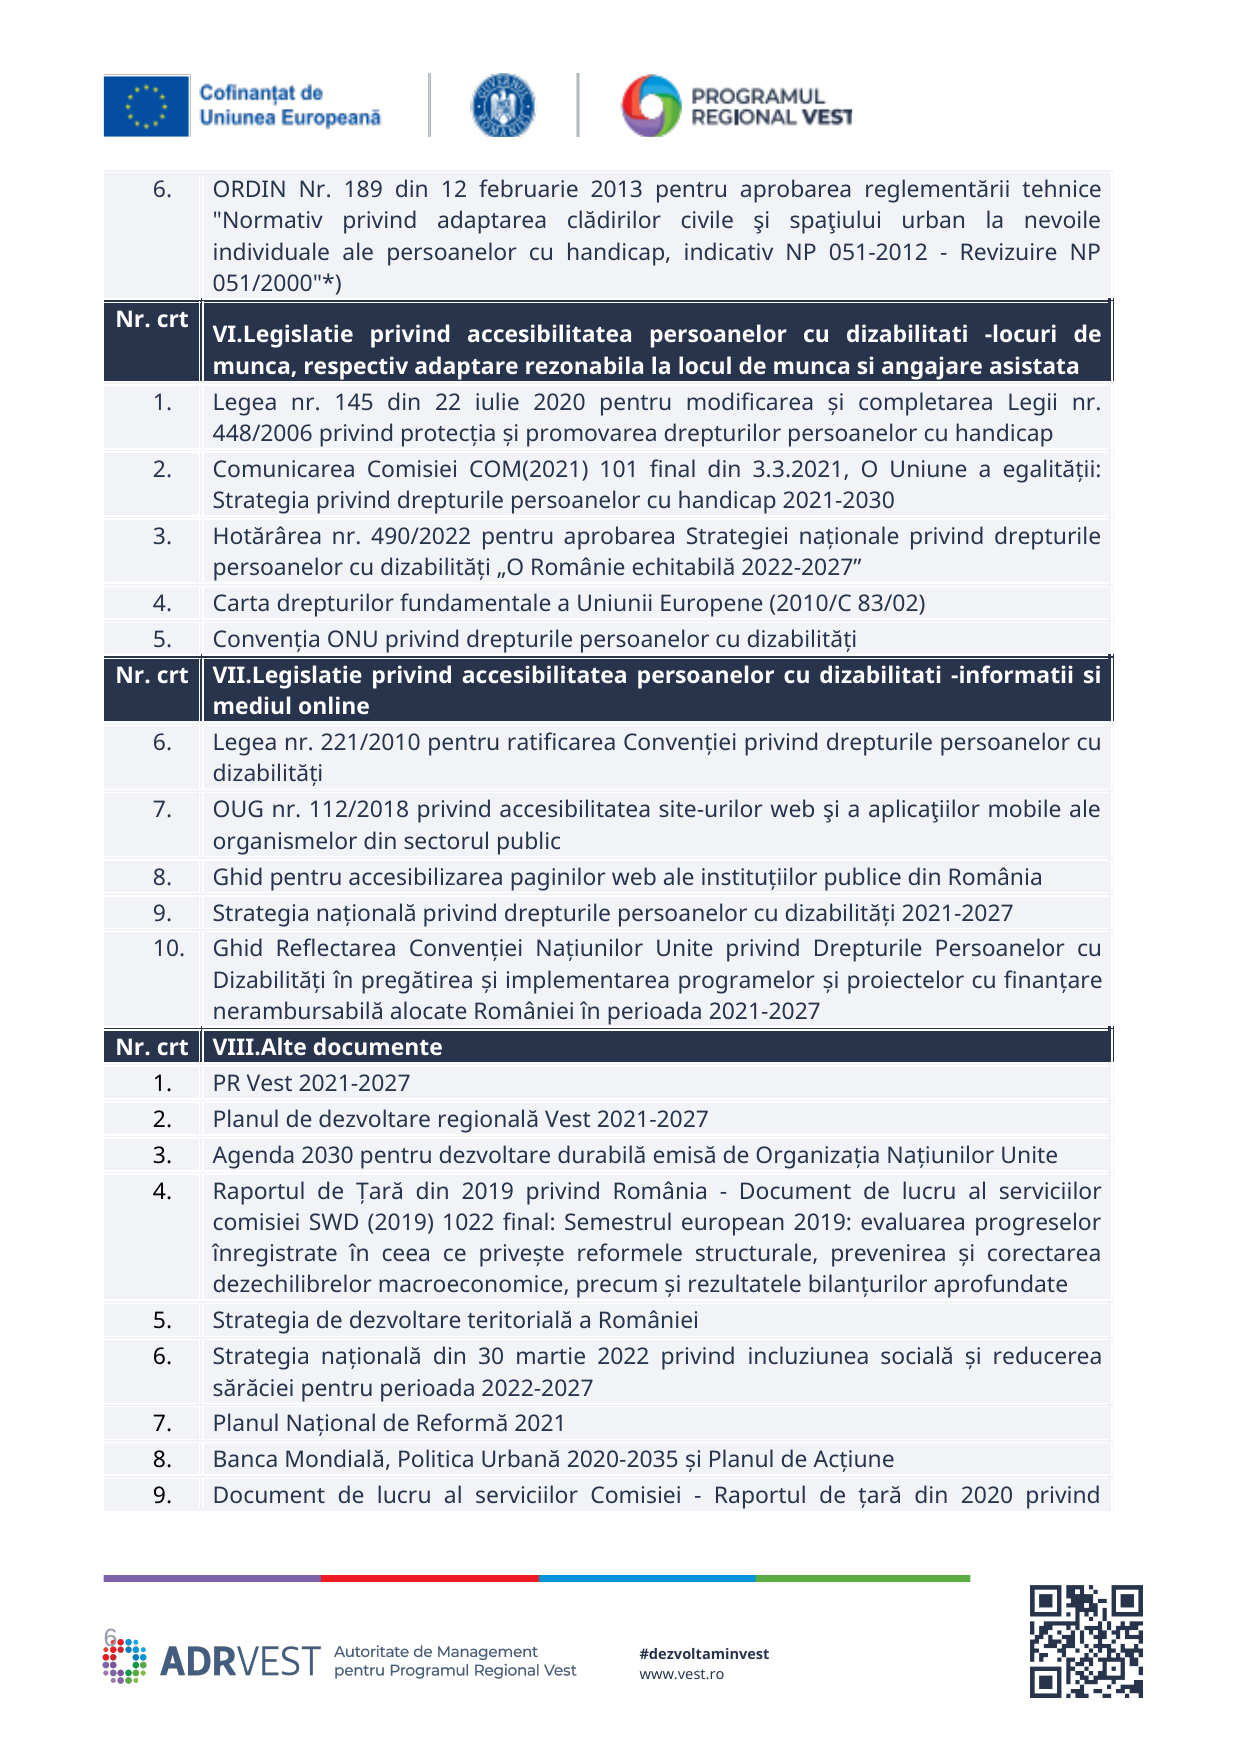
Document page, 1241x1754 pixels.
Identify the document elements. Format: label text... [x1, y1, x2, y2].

table_cell [104, 1175, 199, 1299]
table_cell OUG nr. 112/2018 privind accesibilitatea site-urilor web şi a aplicaţiilor mobile ale organismelor din sectorul public [201, 789, 1114, 856]
table_cell [104, 520, 199, 582]
table_cell VI.Legislatie privind accesibilitatea persoanelor cu dizabilitati -locuri de munca, respectiv adaptare rezonabila la locul de munca si angajare asistata [201, 298, 1114, 381]
table_cell [104, 897, 199, 928]
table_cell Nr. crt [104, 303, 199, 381]
table_cell Strategia națională din 30 martie 2022 privind incluziunea socială și reducerea sărăciei pentru perioada 2022-2027 [201, 1336, 1114, 1403]
picture [1021, 1576, 1152, 1707]
table_cell Nr. crt [104, 1031, 199, 1062]
table_cell [104, 1304, 199, 1336]
table_cell [104, 1479, 201, 1511]
table_cell Agenda 2030 pentru dezvoltare durabilă emisă de Organizația Națiunilor Unite [201, 1134, 1114, 1170]
table_cell Convenția ONU privind drepturile persoanelor cu dizabilități [201, 618, 1114, 654]
table_cell Hotărârea nr. 490/2022 pentru aprobarea Strategiei naționale privind drepturile persoanelor cu dizabilități „O Românie echitabilă 2022-2027” [201, 515, 1114, 582]
table_cell PR Vest 2021-2027 [201, 1062, 1114, 1098]
table_cell [104, 861, 199, 892]
table_cell Planul de dezvoltare regională Vest 2021-2027 [201, 1098, 1114, 1134]
table_cell Planul Național de Reformă 2021 [201, 1403, 1114, 1439]
table_cell [104, 1103, 199, 1134]
table_cell ORDIN Nr. 189 din 12 februarie 2013 pentru aprobarea reglementării tehnice "Normativ privind adaptarea clădirilor civile şi spaţiului urban la nevoile individuale ale persoanelor cu handicap, indicativ NP 051-2012 - Revizuire NP 051/2000"*) [201, 170, 1114, 298]
table_cell [104, 1407, 199, 1439]
table_cell [104, 453, 199, 515]
table_cell Carta drepturilor fundamentale a Uniunii Europene (2010/C 83/02) [201, 583, 1114, 618]
table_cell [104, 1443, 199, 1474]
table_cell [104, 726, 199, 789]
table_cell Strategia de dezvoltare teritorială a României [201, 1300, 1114, 1336]
table_cell Legea nr. 145 din 22 iulie 2020 pentru modificarea și completarea Legii nr. 448/2006 privind protecția și promovarea drepturilor persoanelor cu handicap [201, 381, 1114, 448]
table_cell [104, 1067, 199, 1098]
picture [107, 1637, 114, 1644]
table_cell Comunicarea Comisiei COM(2021) 101 final din 3.3.2021, O Uniune a egalității: Strategia privind drepturile persoanelor cu handicap 2021-2030 [201, 448, 1114, 515]
table_cell Raportul de Țară din 2019 privind România - Document de lucru al serviciilor comisiei SWD (2019) 1022 final: Semestrul european 2019: evaluarea progreselor înregistrate în ceea ce privește reformele structurale, prevenirea și corectarea dezechilibrelor macroeconomice, precum și rezultatele bilanțurilor aprofundate [201, 1170, 1114, 1299]
picture [93, 1636, 582, 1687]
table_cell [104, 793, 199, 856]
table_cell Ghid Reflectarea Convenției Națiunilor Unite privind Drepturile Persoanelor cu Dizabilități în pregătirea și implementarea programelor și proiectelor cu finanțare nerambursabilă alocate României în perioada 2021-2027 [201, 928, 1114, 1026]
table_cell [104, 623, 199, 654]
table_cell [104, 1139, 199, 1170]
table_cell [104, 173, 201, 298]
table_cell [104, 932, 199, 1026]
table_cell Banca Mondială, Politica Urbană 2020-2035 și Planul de Acțiune [201, 1439, 1114, 1474]
table_cell VIII.Alte documente [201, 1026, 1114, 1062]
table_cell [104, 587, 199, 618]
table_cell Ghid pentru accesibilizarea paginilor web ale instituțiilor publice din România [201, 856, 1114, 892]
table_cell VII.Legislatie privind accesibilitatea persoanelor cu dizabilitati -informatii si mediul online [201, 654, 1114, 721]
table_cell [104, 1340, 199, 1403]
table_cell Strategia națională privind drepturile persoanelor cu dizabilități 2021-2027 [201, 892, 1114, 928]
table_cell Document de lucru al serviciilor Comisiei - Raportul de țară din 2020 privind România [201, 1475, 1114, 1511]
table_cell Nr. crt [104, 659, 199, 721]
table_cell Legea nr. 221/2010 pentru ratificarea Convenției privind drepturile persoanelor cu dizabilități [201, 721, 1114, 789]
table_cell [104, 386, 199, 448]
